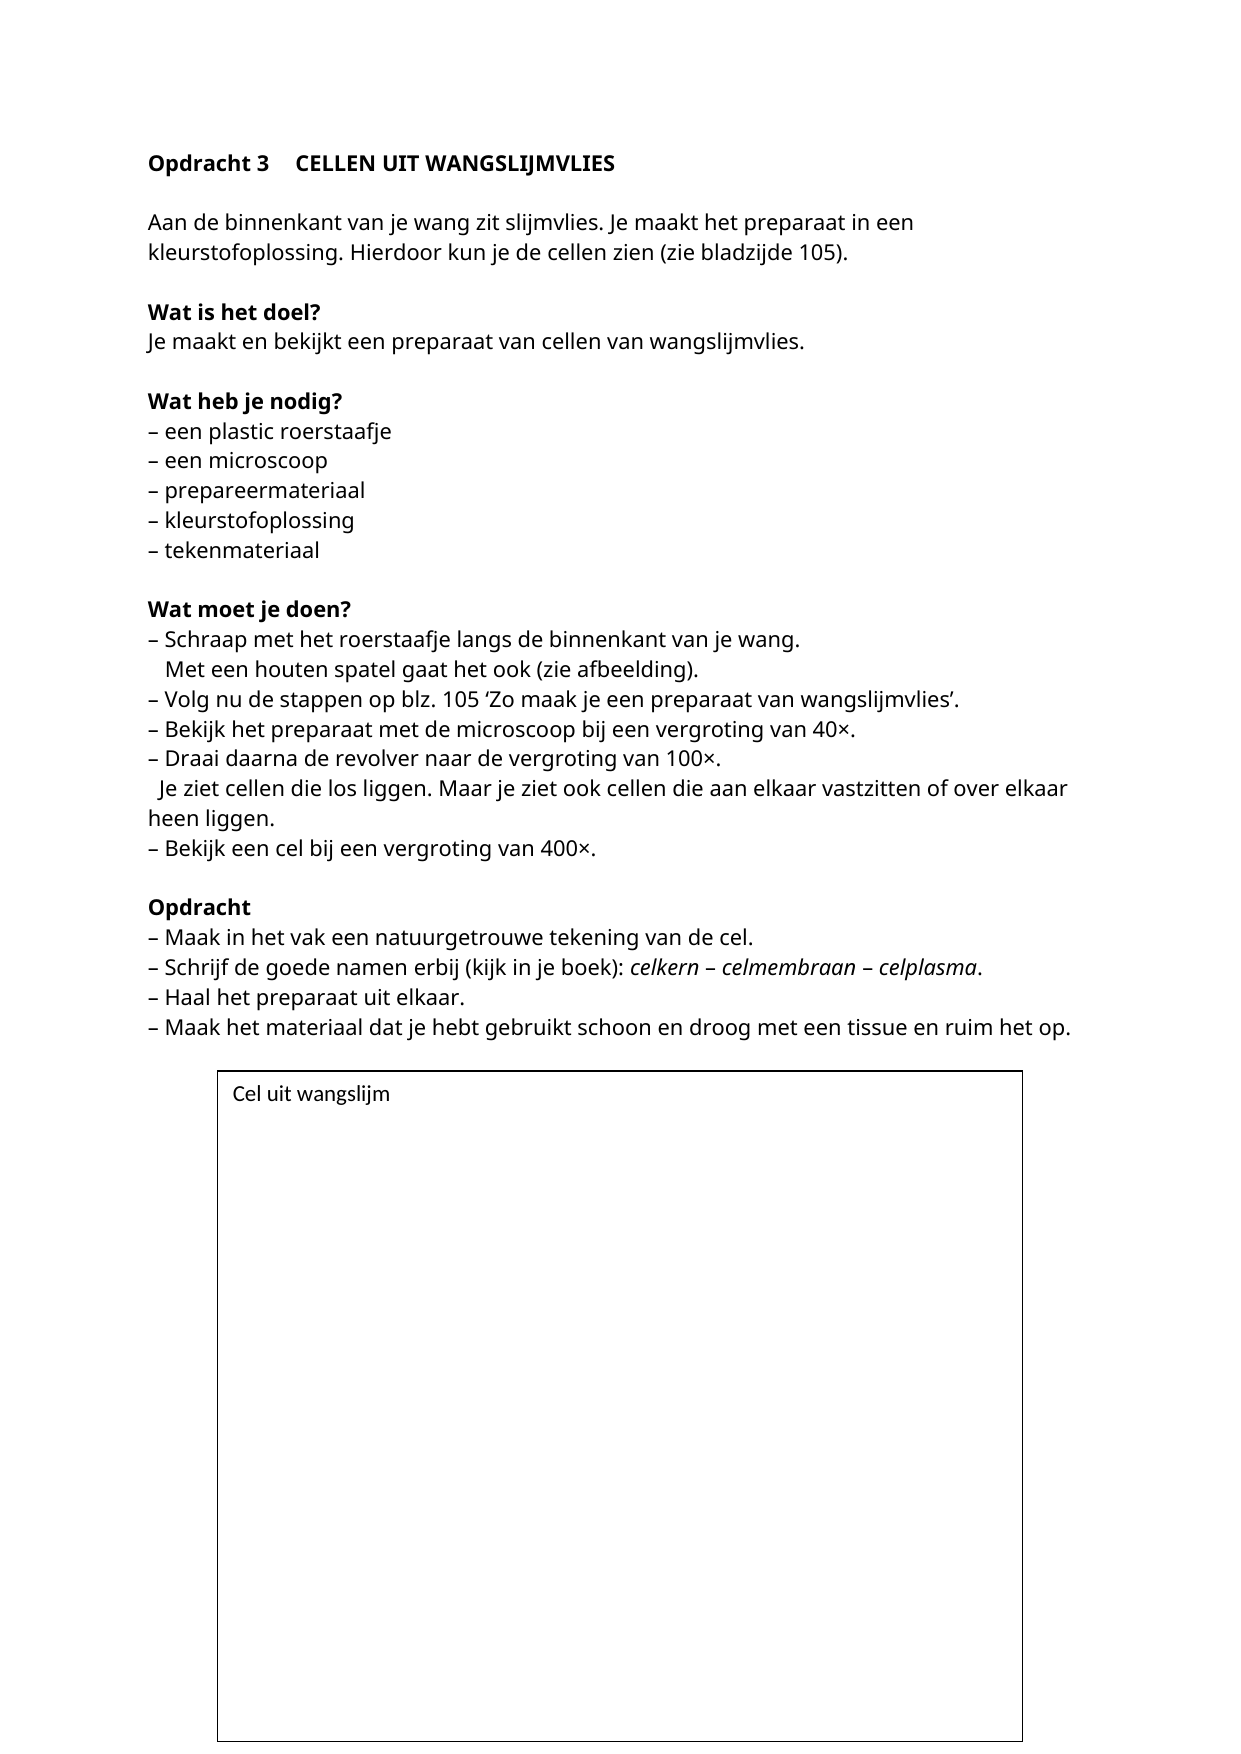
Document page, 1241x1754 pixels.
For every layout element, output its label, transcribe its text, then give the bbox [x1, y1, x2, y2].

text Aan de binnenkant van je wang zit slijmvlies. Je maakt het preparaat in een kleurstofoplossing. Hierdoor kun je de cellen zien (zie bladzijde 105). [148, 207, 1093, 267]
text – een microscoop [148, 446, 1093, 475]
text Opdracht 3 CELLEN UIT WANGSLIJMVLIES [148, 148, 1093, 177]
text Wat heb je nodig? [148, 386, 1093, 416]
text – Bekijk het preparaat met de microscoop bij een vergroting van 40×. [148, 714, 1093, 743]
text – Schrijf de goede namen erbij (kijk in je boek): celkern – celmembraan – celplasma. [148, 952, 1093, 982]
text – een plastic roerstaafje [148, 416, 1093, 446]
text – Draai daarna de revolver naar de vergroting van 100×. [148, 743, 1093, 773]
text – Schraap met het roerstaafje langs de binnenkant van je wang. [148, 624, 1093, 654]
text – Bekijk een cel bij een vergroting van 400×. [148, 833, 1093, 863]
text – prepareermateriaal [148, 475, 1093, 505]
text Wat moet je doen? [148, 594, 1093, 624]
text Je maakt en bekijkt een preparaat van cellen van wangslijmvlies. [148, 326, 1093, 356]
text Je ziet cellen die los liggen. Maar je ziet ook cellen die aan elkaar vastzitten of over elkaar heen liggen. [148, 773, 1093, 833]
text Met een houten spatel gaat het ook (zie afbeelding). [148, 654, 1093, 684]
text – Haal het preparaat uit elkaar. [148, 982, 1093, 1012]
text – Maak in het vak een natuurgetrouwe tekening van de cel. [148, 922, 1093, 952]
text – tekenmateriaal [148, 535, 1093, 565]
text – kleurstofoplossing [148, 505, 1093, 535]
text – Maak het materiaal dat je hebt gebruikt schoon en droog met een tissue en ruim het op. [148, 1012, 1093, 1041]
text Opdracht [148, 892, 1093, 922]
text Wat is het doel? [148, 297, 1093, 326]
text – Volg nu de stappen op blz. 105 ‘Zo maak je een preparaat van wangslijmvlies’. [148, 684, 1093, 714]
